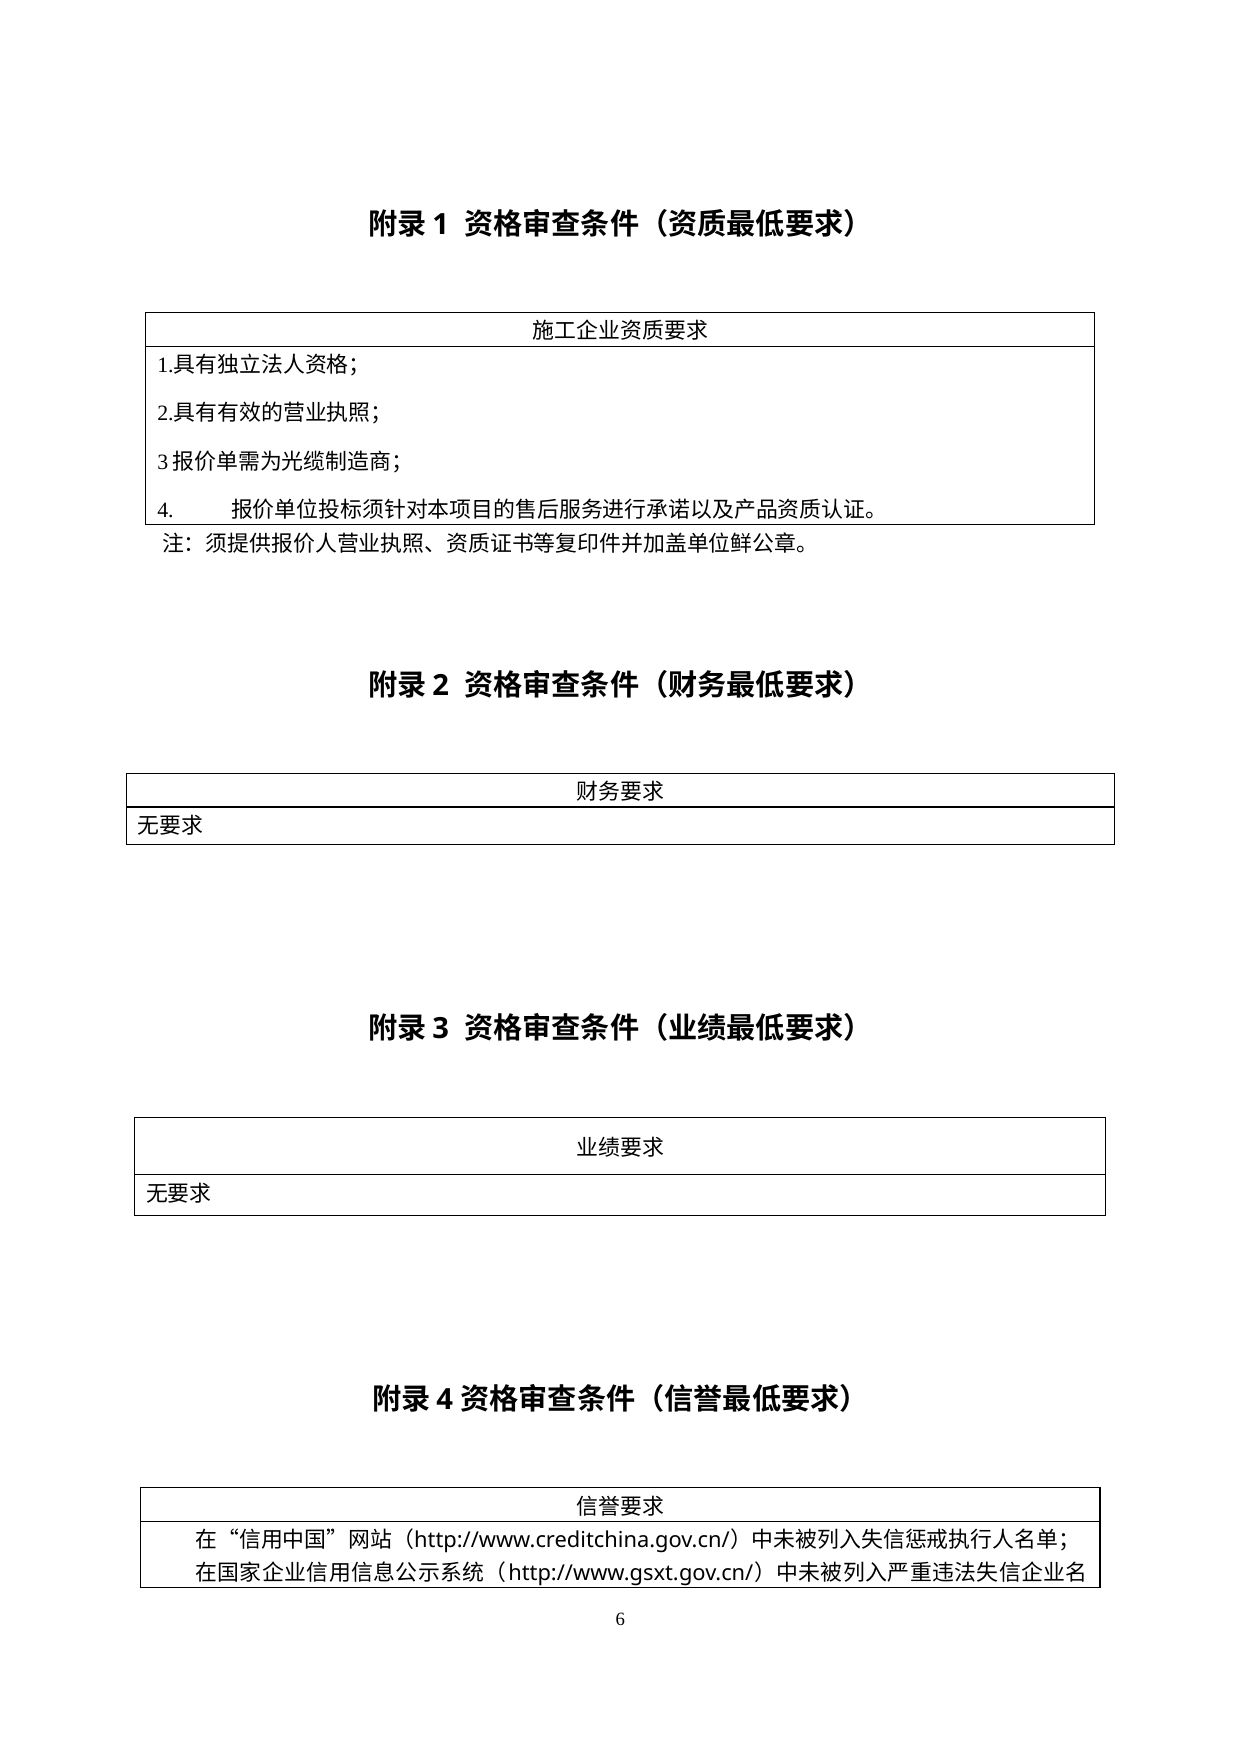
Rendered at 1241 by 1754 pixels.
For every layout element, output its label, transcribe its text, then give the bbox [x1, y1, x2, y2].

subtitle 附录1 资格审查条件（资质最低要求） [118, 189, 1122, 254]
subtitle 附录3 资格审查条件（业绩最低要求） [118, 993, 1122, 1058]
table_header 信誉要求 [141, 1488, 1099, 1521]
subtitle 附录4 资格审查条件（信誉最低要求） [118, 1364, 1122, 1429]
table_cell 无要求 [135, 1175, 1105, 1215]
table_header 财务要求 [127, 774, 1114, 806]
text 注：须提供报价人营业执照、资质证书等复印件并加盖单位鲜公章。 [118, 525, 1122, 558]
subtitle 附录2 资格审查条件（财务最低要求） [118, 650, 1122, 715]
table_header 业绩要求 [135, 1118, 1105, 1174]
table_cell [141, 1522, 1099, 1587]
table_header 施工企业资质要求 [146, 313, 1094, 346]
table_cell 1.具有独立法人资格； 2.具有有效的营业执照； 3报价单需为光缆制造商； 4. 报价单位投标须针对本项目的售后服务进行承诺以及产品资质认证。 [146, 347, 1094, 524]
table_cell 无要求 [127, 808, 1114, 844]
